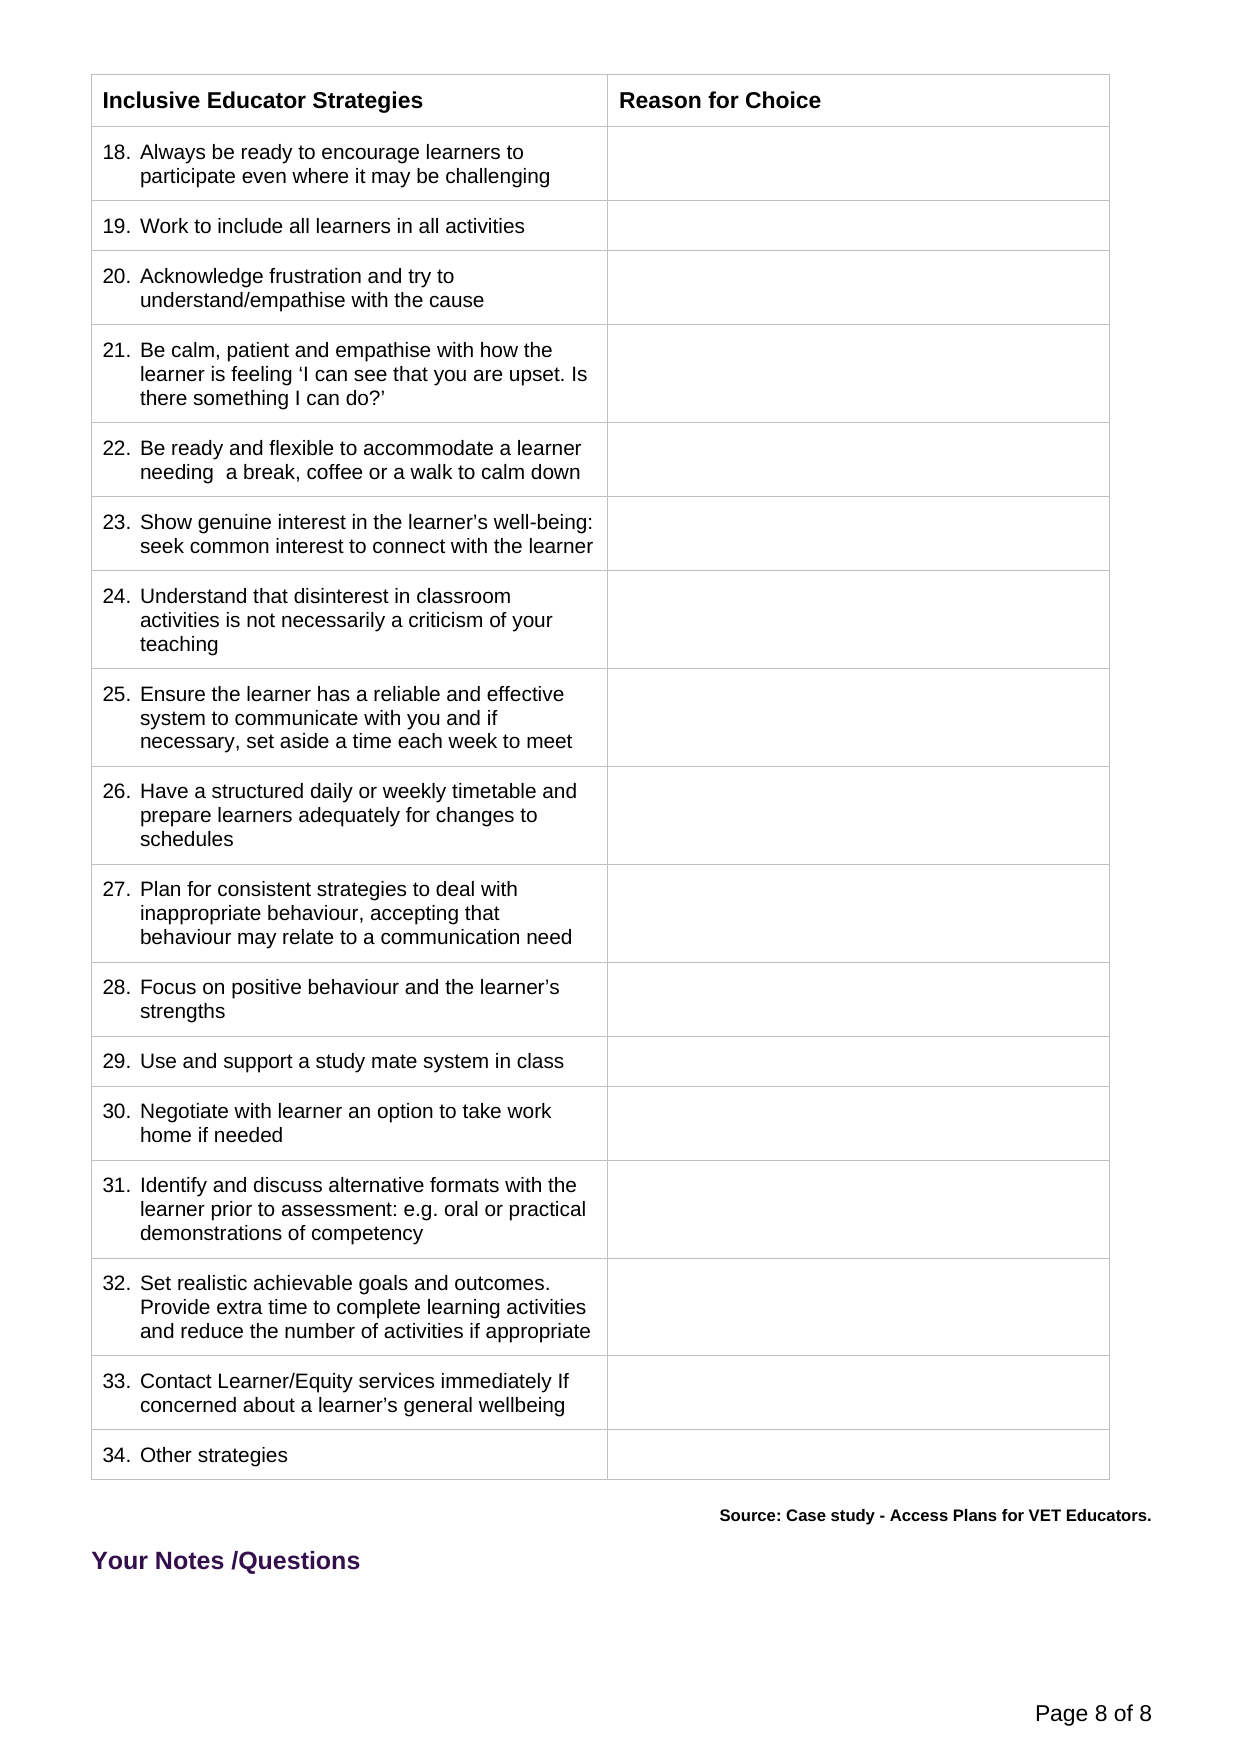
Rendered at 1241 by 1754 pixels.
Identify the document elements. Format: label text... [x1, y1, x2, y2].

table_cell Understand that disinterest in classroom activities is not necessarily a criticism of your teaching [92, 571, 607, 668]
table_header Inclusive Educator Strategies [92, 75, 607, 126]
table_cell Other strategies [92, 1430, 607, 1479]
table_cell [608, 963, 1109, 1036]
table_cell [608, 865, 1109, 962]
table_cell Be ready and flexible to accommodate a learner needing a break, coffee or a walk to calm down [92, 423, 607, 496]
table_cell Identify and discuss alternative formats with the learner prior to assessment: e.g. oral or practical demonstrations of competency [92, 1161, 607, 1257]
table_header Reason for Choice [608, 75, 1109, 126]
table_cell Set realistic achievable goals and outcomes. Provide extra time to complete learning activities and reduce the number of activities if appropriate [92, 1259, 607, 1355]
table_cell Use and support a study mate system in class [92, 1037, 607, 1086]
table_cell [608, 423, 1109, 496]
table_cell [608, 767, 1109, 864]
table_cell Ensure the learner has a reliable and effective system to communicate with you and if necessary, set aside a time each week to meet [92, 669, 607, 766]
table_cell [608, 571, 1109, 668]
table_cell [608, 201, 1109, 250]
table_cell [608, 1161, 1109, 1257]
table_cell [608, 497, 1109, 570]
table_cell Have a structured daily or weekly timetable and prepare learners adequately for changes to schedules [92, 767, 607, 864]
text Source: Case study - Access Plans for VET Educators. [150, 1506, 1152, 1525]
table_cell Negotiate with learner an option to take work home if needed [92, 1087, 607, 1159]
table_cell Be calm, patient and empathise with how the learner is feeling ‘I can see that you are upset. Is there something I can do?’ [92, 325, 607, 422]
table_cell [608, 251, 1109, 324]
table_cell [608, 1356, 1109, 1429]
table_cell Contact Learner/Equity services immediately If concerned about a learner’s general wellbeing [92, 1356, 607, 1429]
table_cell [608, 1037, 1109, 1086]
table_cell Acknowledge frustration and try to understand/empathise with the cause [92, 251, 607, 324]
table_cell [608, 1259, 1109, 1355]
table_cell Focus on positive behaviour and the learner’s strengths [92, 963, 607, 1036]
table_cell Plan for consistent strategies to deal with inappropriate behaviour, accepting that behaviour may relate to a communication need [92, 865, 607, 962]
table_cell Show genuine interest in the learner’s well-being: seek common interest to connect with the learner [92, 497, 607, 570]
table_cell Always be ready to encourage learners to participate even where it may be challenging [92, 127, 607, 200]
table_cell [608, 325, 1109, 422]
table_cell Work to include all learners in all activities [92, 201, 607, 250]
table_cell [608, 127, 1109, 200]
table_cell [608, 1430, 1109, 1479]
table_cell [608, 1087, 1109, 1159]
table_cell [608, 669, 1109, 766]
text Your Notes /Questions [91, 1546, 1152, 1575]
